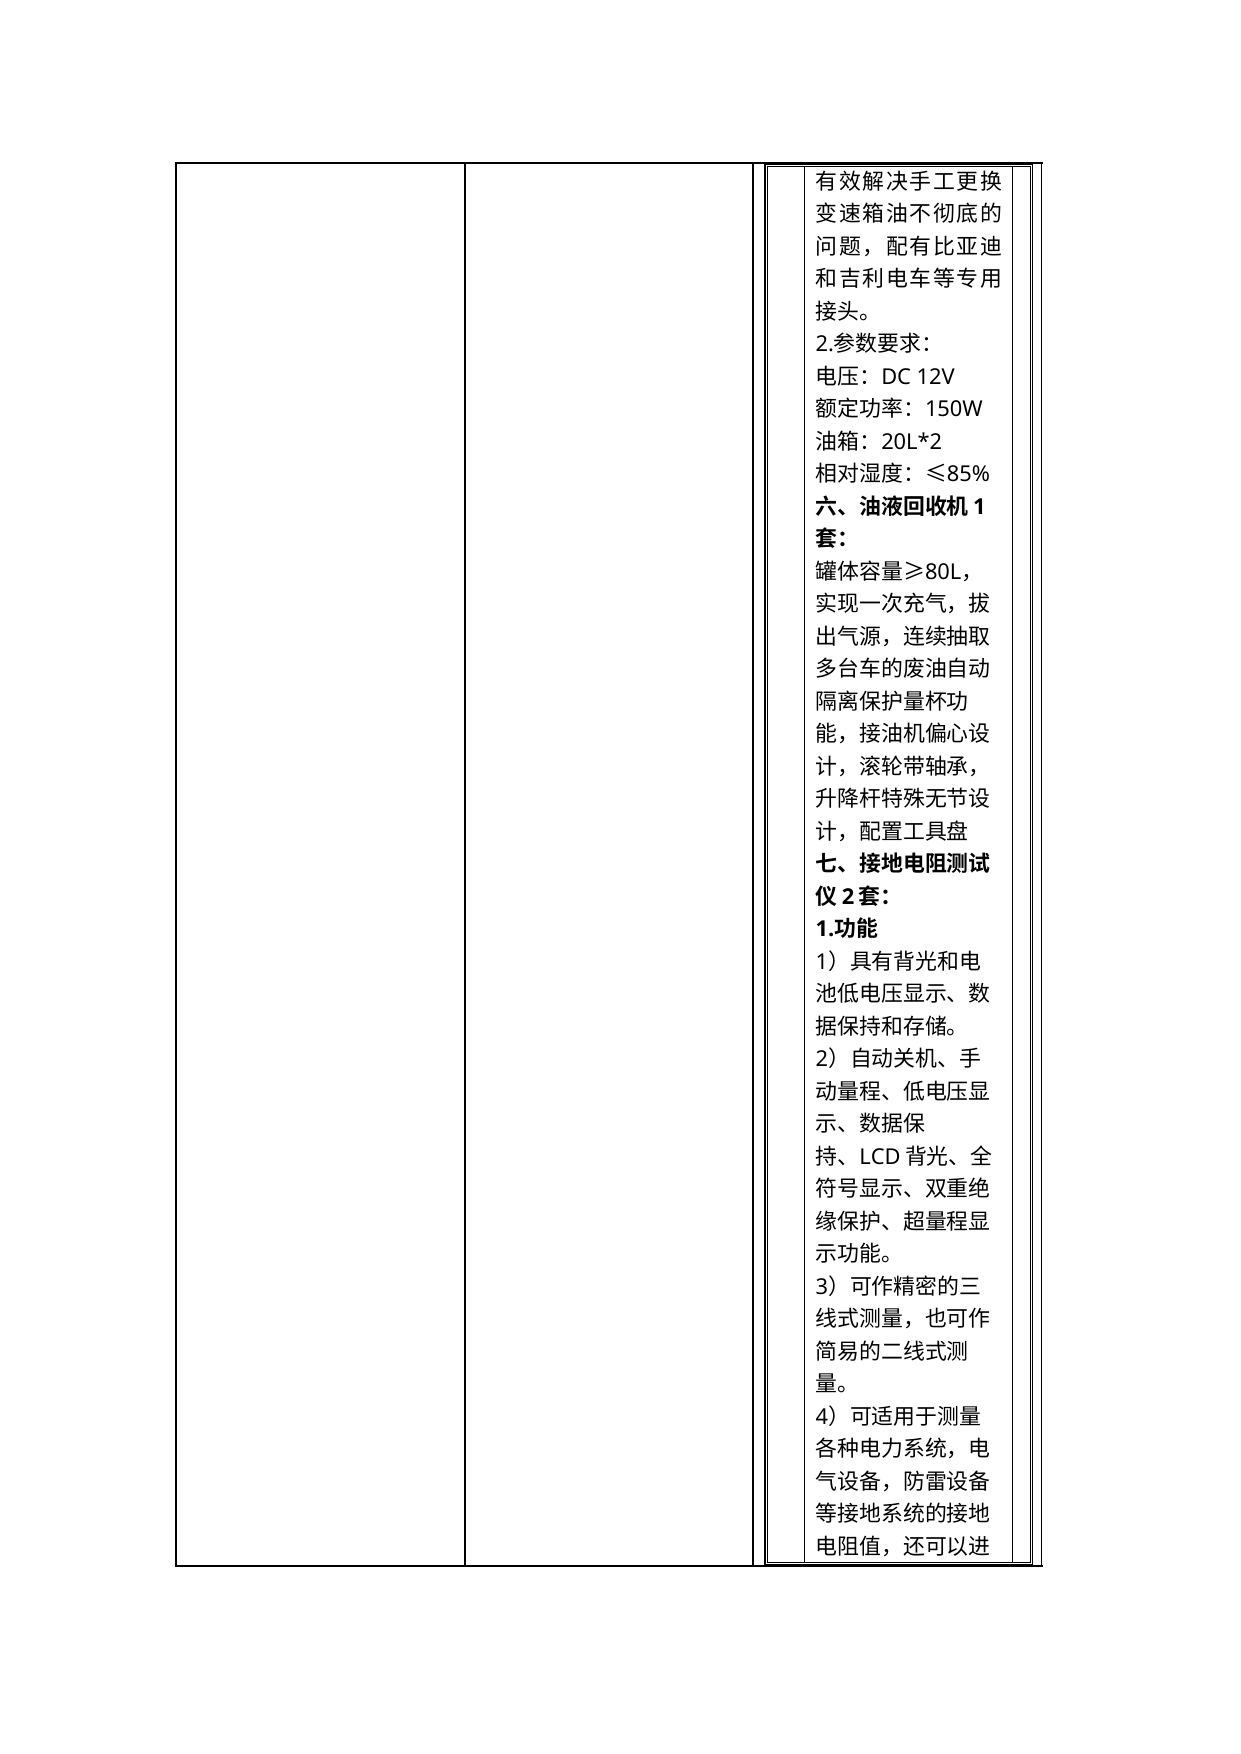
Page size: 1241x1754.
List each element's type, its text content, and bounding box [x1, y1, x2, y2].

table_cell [768, 167, 804, 1562]
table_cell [754, 164, 764, 1565]
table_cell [1013, 167, 1030, 1562]
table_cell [1033, 164, 1041, 1565]
table_cell [466, 164, 752, 1565]
table_cell 1 [177, 164, 464, 1565]
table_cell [805, 167, 1012, 1562]
